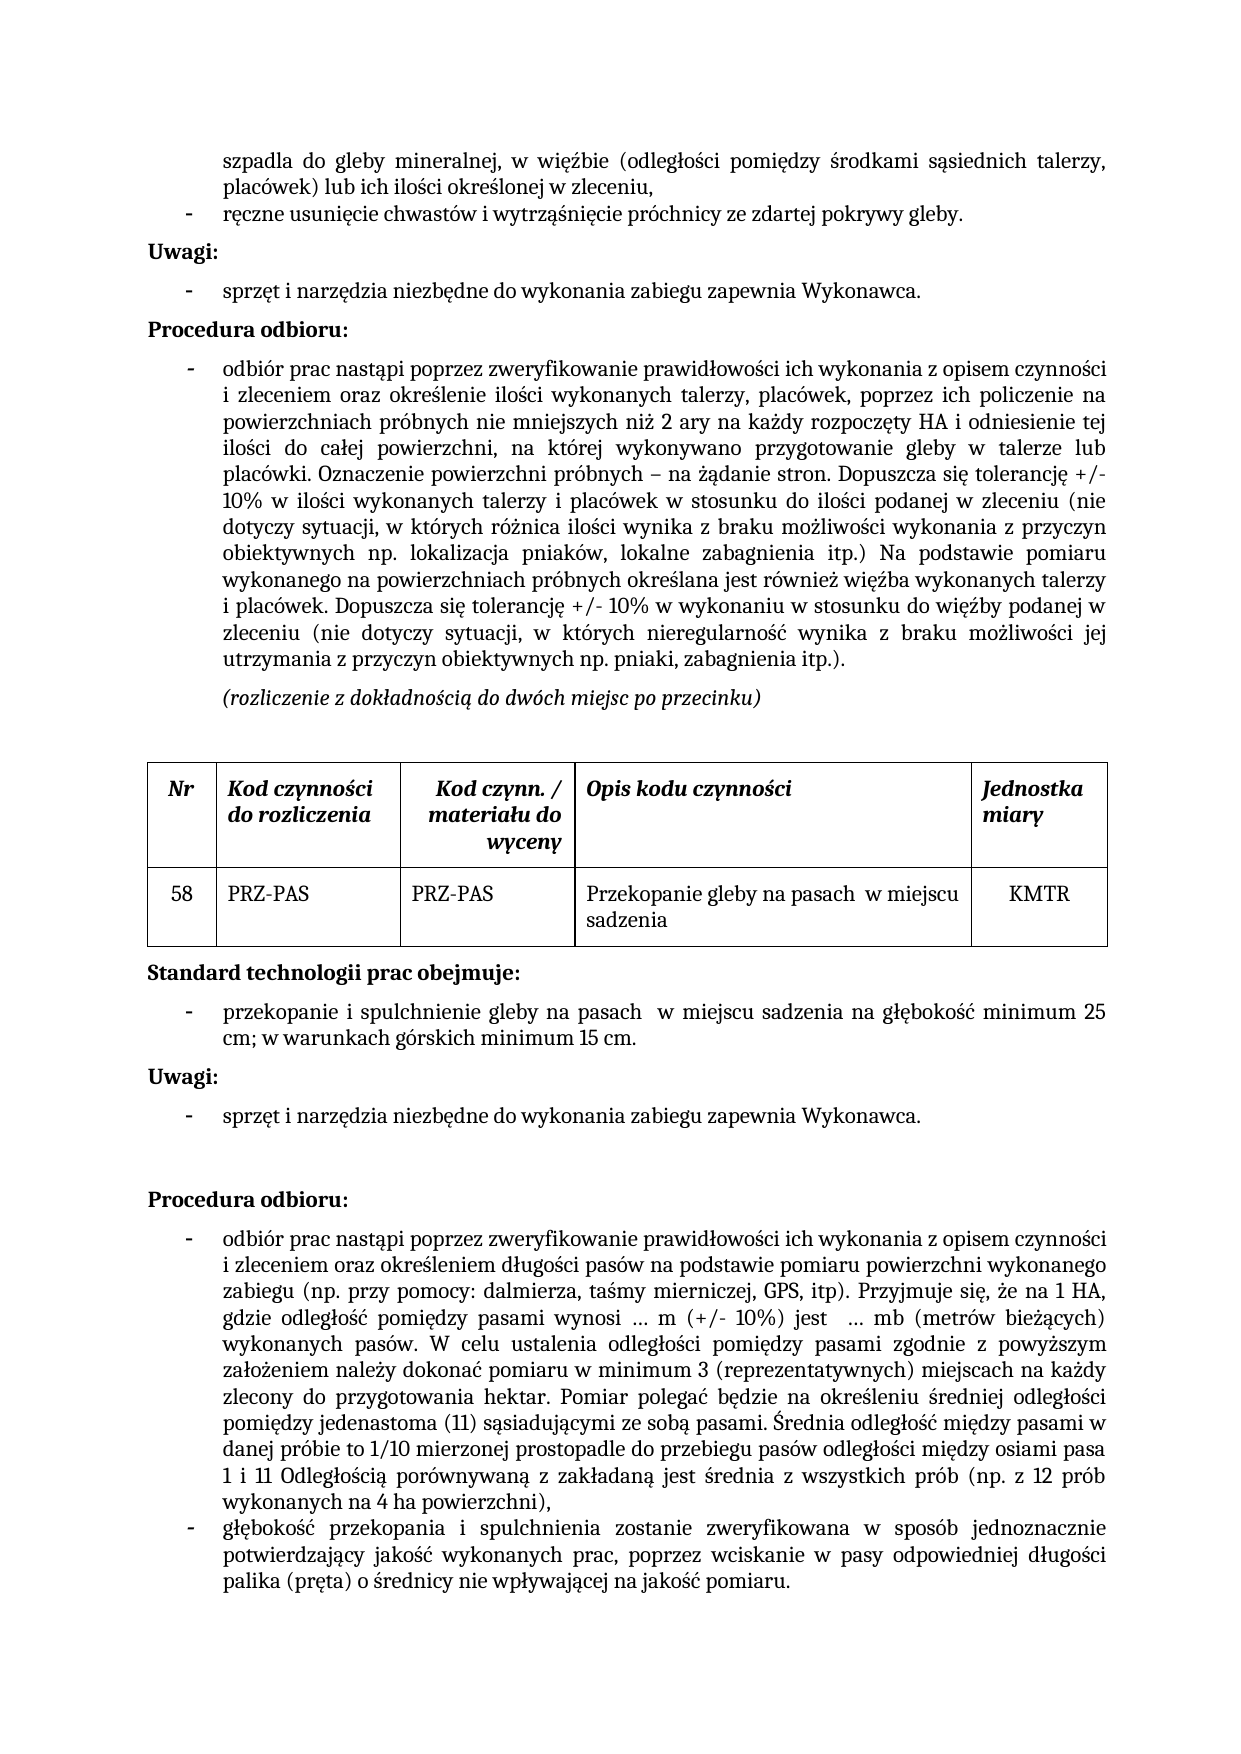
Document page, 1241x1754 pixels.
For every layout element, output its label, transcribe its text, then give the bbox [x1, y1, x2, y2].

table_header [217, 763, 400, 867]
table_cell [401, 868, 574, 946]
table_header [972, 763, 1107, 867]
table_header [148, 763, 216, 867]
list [185, 148, 1107, 200]
list odbiór prac nastąpi poprzez zweryfikowanie prawidłowości ich wykonania z opisem czynności i zleceniem oraz określeniem długości pasów na podstawie pomiaru powierzchni wykonanego zabiegu (np. przy pomocy: dalmierza, taśmy mierniczej, GPS, itp). Przyjmuje się, że na 1 HA, gdzie odległość pomiędzy pasami wynosi … m (+/- 10%) jest … mb (metrów bieżących) wykonanych pasów. W celu ustalenia odległości pomiędzy pasami zgodnie z powyższym założeniem należy dokonać pomiaru w minimum 3 (reprezentatywnych) miejscach na każdy zlecony do przygotowania hektar. Pomiar polegać będzie na określeniu średniej odległości pomiędzy jedenastoma (11) sąsiadującymi ze sobą pasami. Średnia odległość między pasami w danej próbie to 1/10 mierzonej prostopadle do przebiegu pasów odległości między osiami pasa 1 i 11 Odległością porównywaną z zakładaną jest średnia z wszystkich prób (np. z 12 prób wykonanych na 4 ha powierzchni), [185, 1225, 1107, 1515]
text Uwagi: [148, 239, 1107, 266]
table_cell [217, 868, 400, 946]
list odbiór prac nastąpi poprzez zweryfikowanie prawidłowości ich wykonania z opisem czynności i zleceniem oraz określenie ilości wykonanych talerzy, placówek, poprzez ich policzenie na powierzchniach próbnych nie mniejszych niż 2 ary na każdy rozpoczęty HA i odniesienie tej ilości do całej powierzchni, na której wykonywano przygotowanie gleby w talerze lub placówki. Oznaczenie powierzchni próbnych – na żądanie stron. Dopuszcza się tolerancję +/- 10% w ilości wykonanych talerzy i placówek w stosunku do ilości podanej w zleceniu (nie dotyczy sytuacji, w których różnica ilości wynika z braku możliwości wykonania z przyczyn obiektywnych np. lokalizacja pniaków, lokalne zabagnienia itp.) Na podstawie pomiaru wykonanego na powierzchniach próbnych określana jest również więźba wykonanych talerzy i placówek. Dopuszcza się tolerancję +/- 10% w wykonaniu w stosunku do więźby podanej w zleceniu (nie dotyczy sytuacji, w których nieregularność wynika z braku możliwości jej utrzymania z przyczyn obiektywnych np. pniaki, zabagnienia itp.). [185, 356, 1107, 672]
text Procedura odbioru: [148, 317, 1107, 343]
list ręczne usunięcie chwastów i wytrząśnięcie próchnicy ze zdartej pokrywy gleby. [185, 200, 1107, 227]
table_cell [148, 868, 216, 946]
text Standard technologii prac obejmuje: [148, 959, 1107, 986]
list sprzęt i narzędzia niezbędne do wykonania zabiegu zapewnia Wykonawca. [185, 1102, 1107, 1129]
list przekopanie i spulchnienie gleby na pasach w miejscu sadzenia na głębokość minimum 25 cm; w warunkach górskich minimum 15 cm. [185, 998, 1107, 1051]
text Uwagi: [148, 1064, 1107, 1090]
list sprzęt i narzędzia niezbędne do wykonania zabiegu zapewnia Wykonawca. [185, 278, 1107, 304]
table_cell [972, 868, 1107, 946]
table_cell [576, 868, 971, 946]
text (rozliczenie z dokładnością do dwóch miejsc po przecinku) [148, 684, 1107, 711]
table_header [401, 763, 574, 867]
list głębokość przekopania i spulchnienia zostanie zweryfikowana w sposób jednoznacznie potwierdzający jakość wykonanych prac, poprzez wciskanie w pasy odpowiedniej długości palika (pręta) o średnicy nie wpływającej na jakość pomiaru. [185, 1515, 1107, 1594]
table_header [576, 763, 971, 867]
text Procedura odbioru: [148, 1186, 1107, 1213]
